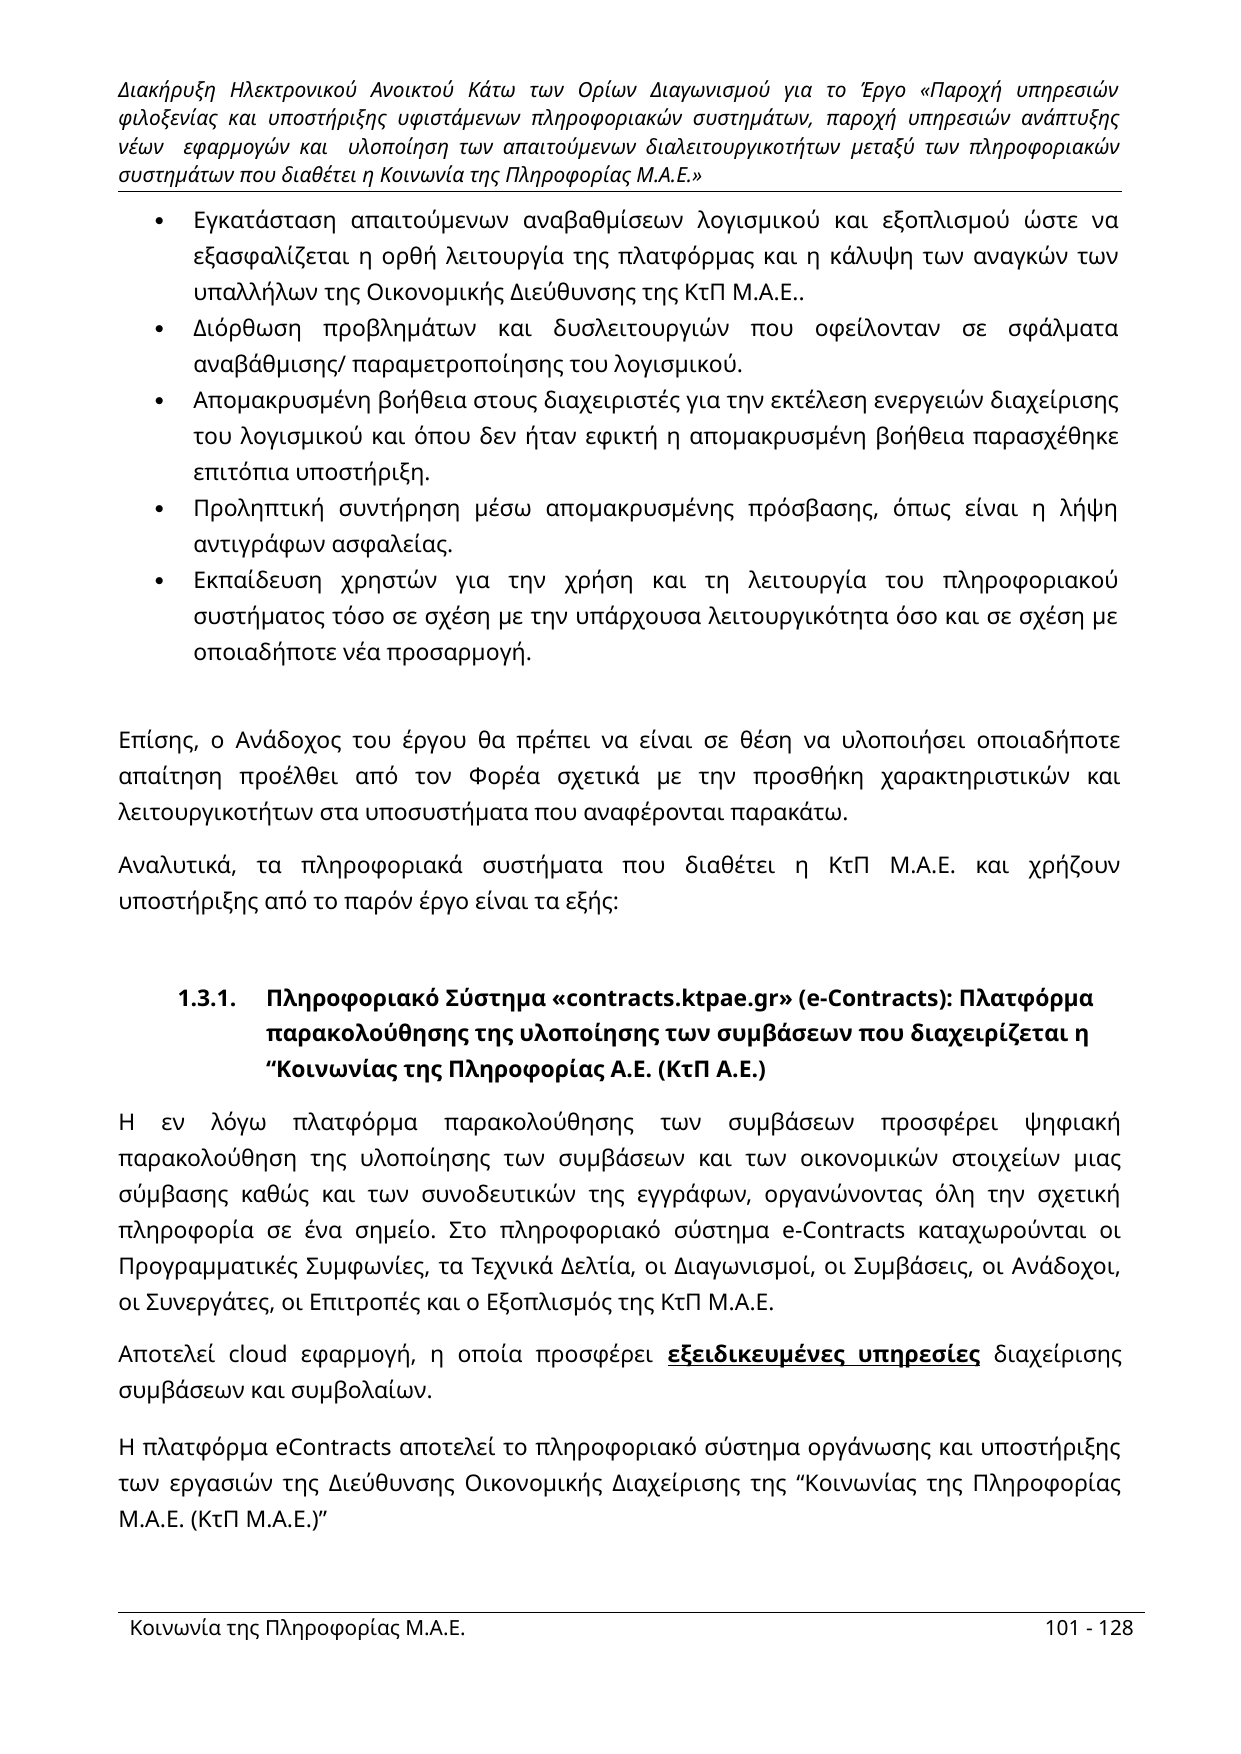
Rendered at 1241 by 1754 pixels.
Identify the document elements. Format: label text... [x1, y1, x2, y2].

text Η εν λόγω πλατφόρμα παρακολούθησης των συμβάσεων προσφέρει ψηφιακή παρακολούθηση της υλοποίησης των συμβάσεων και των οικονομικών στοιχείων μιας σύμβασης καθώς και των συνοδευτικών της εγγράφων, οργανώνοντας όλη την σχετική πληροφορία σε ένα σημείο. Στο πληροφοριακό σύστημα e-Contracts καταχωρούνται οι Προγραμματικές Συμφωνίες, τα Τεχνικά Δελτία, οι Διαγωνισμοί, οι Συμβάσεις, οι Ανάδοχοι, οι Συνεργάτες, οι Επιτροπές και ο Εξοπλισμός της ΚτΠ Μ.Α.Ε. [118, 1106, 1122, 1317]
text Αναλυτικά, τα πληροφοριακά συστήματα που διαθέτει η ΚτΠ Μ.Α.Ε. και χρήζουν υποστήριξης από το παρόν έργο είναι τα εξής: [118, 849, 1122, 916]
text Η πλατφόρμα eContracts αποτελεί το πληροφοριακό σύστημα οργάνωσης και υποστήριξης των εργασιών της Διεύθυνσης Οικονομικής Διαχείρισης της “Κοινωνίας της Πληροφορίας Μ.Α.Ε. (ΚτΠ Μ.Α.Ε.)” [118, 1431, 1122, 1534]
list Πληροφοριακό Σύστημα «contracts.ktpae.gr» (e-Contracts): Πλατφόρμα παρακολούθησης της υλοποίησης των συμβάσεων που διαχειρίζεται η “Κοινωνίας της Πληροφορίας Α.Ε. (ΚτΠ Α.Ε.) [177, 981, 1122, 1084]
list Εγκατάσταση απαιτούμενων αναβαθμίσεων λογισμικού και εξοπλισμού ώστε να εξασφαλίζεται η ορθή λειτουργία της πλατφόρμας και η κάλυψη των αναγκών των υπαλλήλων της Οικονομικής Διεύθυνσης της ΚτΠ Μ.Α.Ε.. [156, 204, 1120, 307]
text Αποτελεί cloud εφαρμογή, η οποία προσφέρει εξειδικευμένες υπηρεσίες διαχείρισης συμβάσεων και συμβολαίων. [118, 1338, 1122, 1405]
text Επίσης, ο Ανάδοχος του έργου θα πρέπει να είναι σε θέση να υλοποιήσει οποιαδήποτε απαίτηση προέλθει από τον Φορέα σχετικά με την προσθήκη χαρακτηριστικών και λειτουργικοτήτων στα υποσυστήματα που αναφέρονται παρακάτω. [118, 724, 1122, 827]
list Απομακρυσμένη βοήθεια στους διαχειριστές για την εκτέλεση ενεργειών διαχείρισης του λογισμικού και όπου δεν ήταν εφικτή η απομακρυσμένη βοήθεια παρασχέθηκε επιτόπια υποστήριξη. [156, 384, 1120, 487]
list Προληπτική συντήρηση μέσω απομακρυσμένης πρόσβασης, όπως είναι η λήψη αντιγράφων ασφαλείας. [156, 492, 1120, 559]
list Διόρθωση προβλημάτων και δυσλειτουργιών που οφείλονταν σε σφάλματα αναβάθμισης/ παραμετροποίησης του λογισμικού. [156, 312, 1120, 379]
list Εκπαίδευση χρηστών για την χρήση και τη λειτουργία του πληροφοριακού συστήματος τόσο σε σχέση με την υπάρχουσα λειτουργικότητα όσο και σε σχέση με οποιαδήποτε νέα προσαρμογή. [156, 564, 1120, 667]
